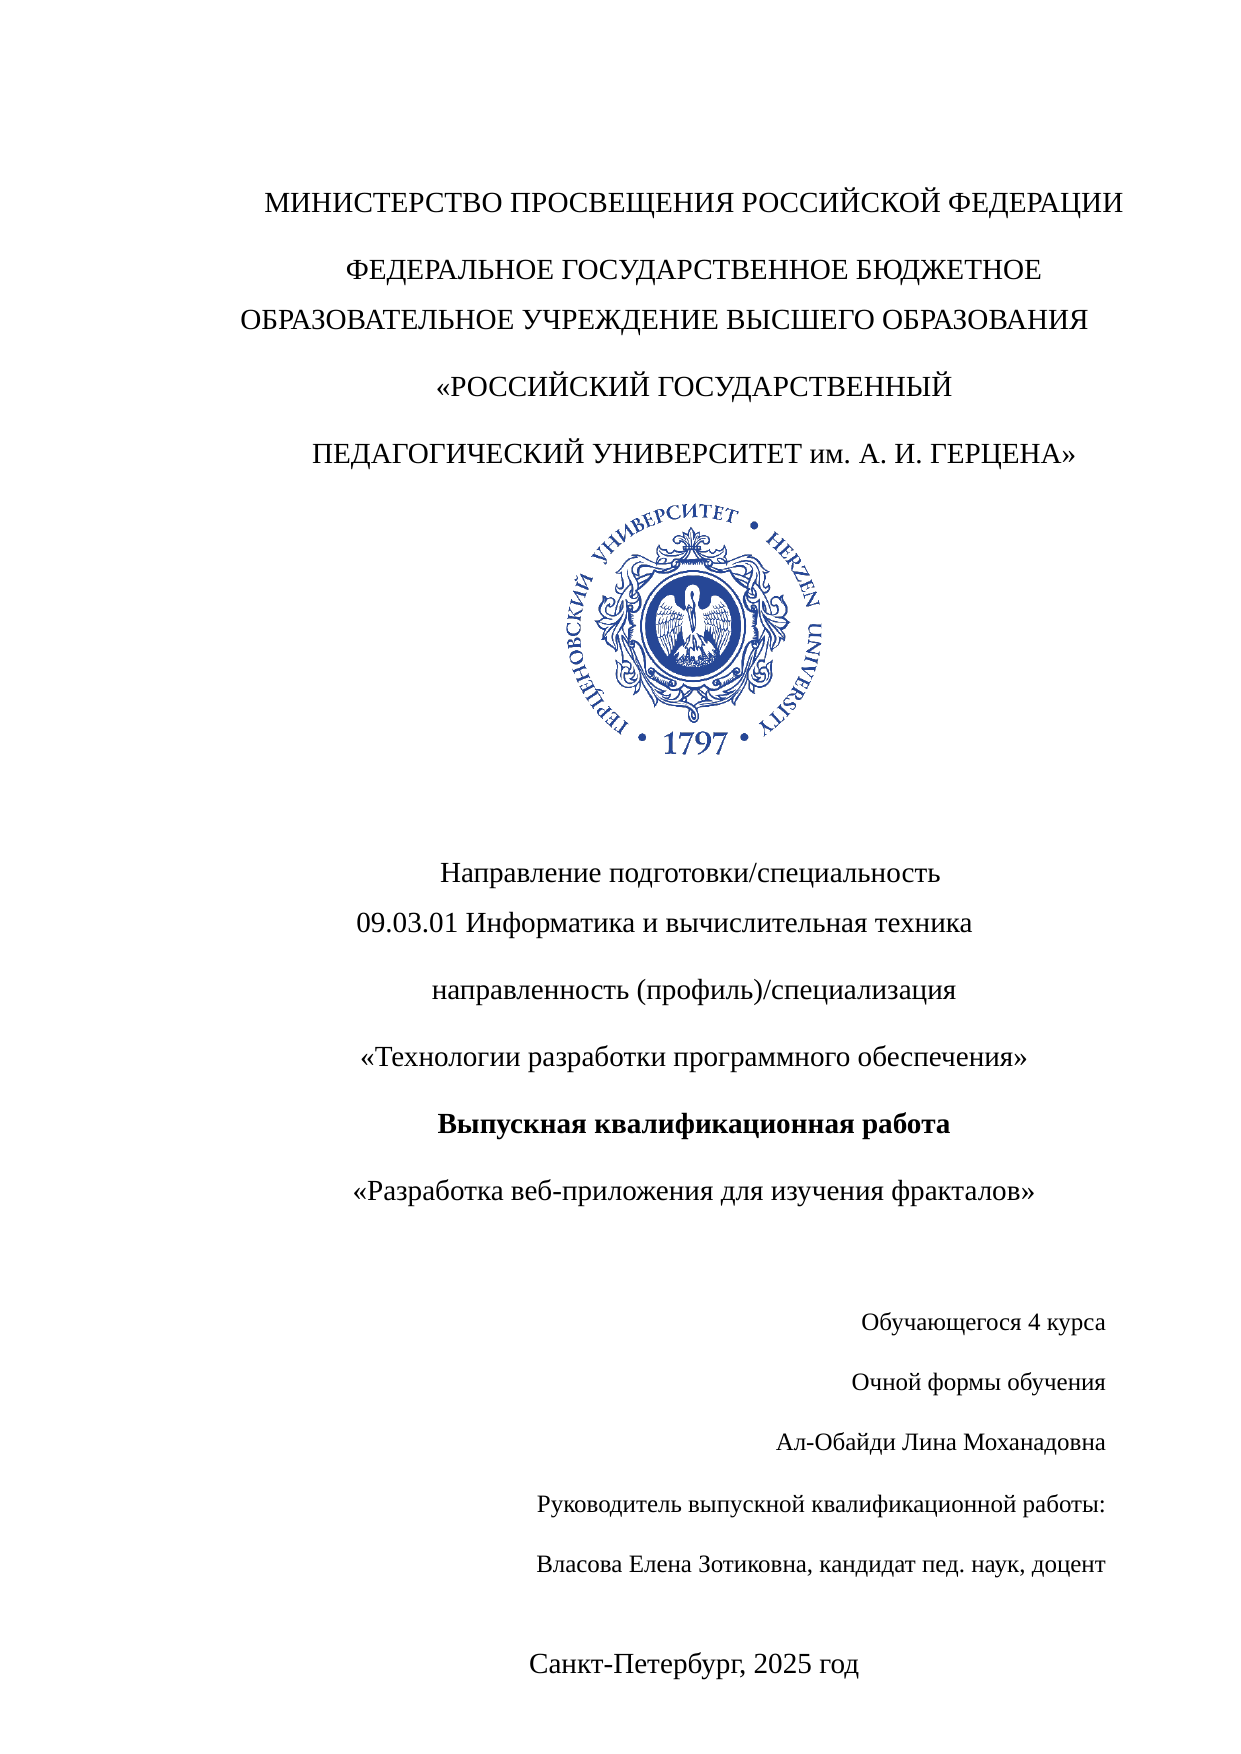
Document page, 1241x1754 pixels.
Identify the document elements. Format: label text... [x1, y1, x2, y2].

picture [566, 503, 822, 755]
text «Разработка веб-приложения для изучения фракталов» [148, 1173, 1181, 1207]
table_header Обучающегося 4 курса Очной формы обучения Ал-Обайди Лина Моханадовна [148, 1307, 1117, 1489]
text ФЕДЕРАЛЬНОЕ ГОСУДАРСТВЕННОЕ БЮДЖЕТНОЕ ОБРАЗОВАТЕЛЬНОЕ УЧРЕЖДЕНИЕ ВЫСШЕГО ОБРАЗОВАНИЯ [148, 252, 1181, 336]
text «Технологии разработки программного обеспечения» [148, 1039, 1181, 1073]
text Направление подготовки/специальность 09.03.01 Информатика и вычислительная техника [148, 855, 1181, 939]
table_cell Руководитель выпускной квалификационной работы: Власова Елена Зотиковна, кандидат пед. наук, доцент [148, 1489, 1117, 1611]
text направленность (профиль)/специализация [148, 972, 1181, 1006]
text Выпускная квалификационная работа [148, 1106, 1181, 1140]
text «РОССИЙСКИЙ ГОСУДАРСТВЕННЫЙ [148, 369, 1181, 403]
text ПЕДАГОГИЧЕСКИЙ УНИВЕРСИТЕТ им. А. И. ГЕРЦЕНА» [148, 436, 1181, 470]
text МИНИСТЕРСТВО ПРОСВЕЩЕНИЯ РОССИЙСКОЙ ФЕДЕРАЦИИ [148, 185, 1181, 219]
